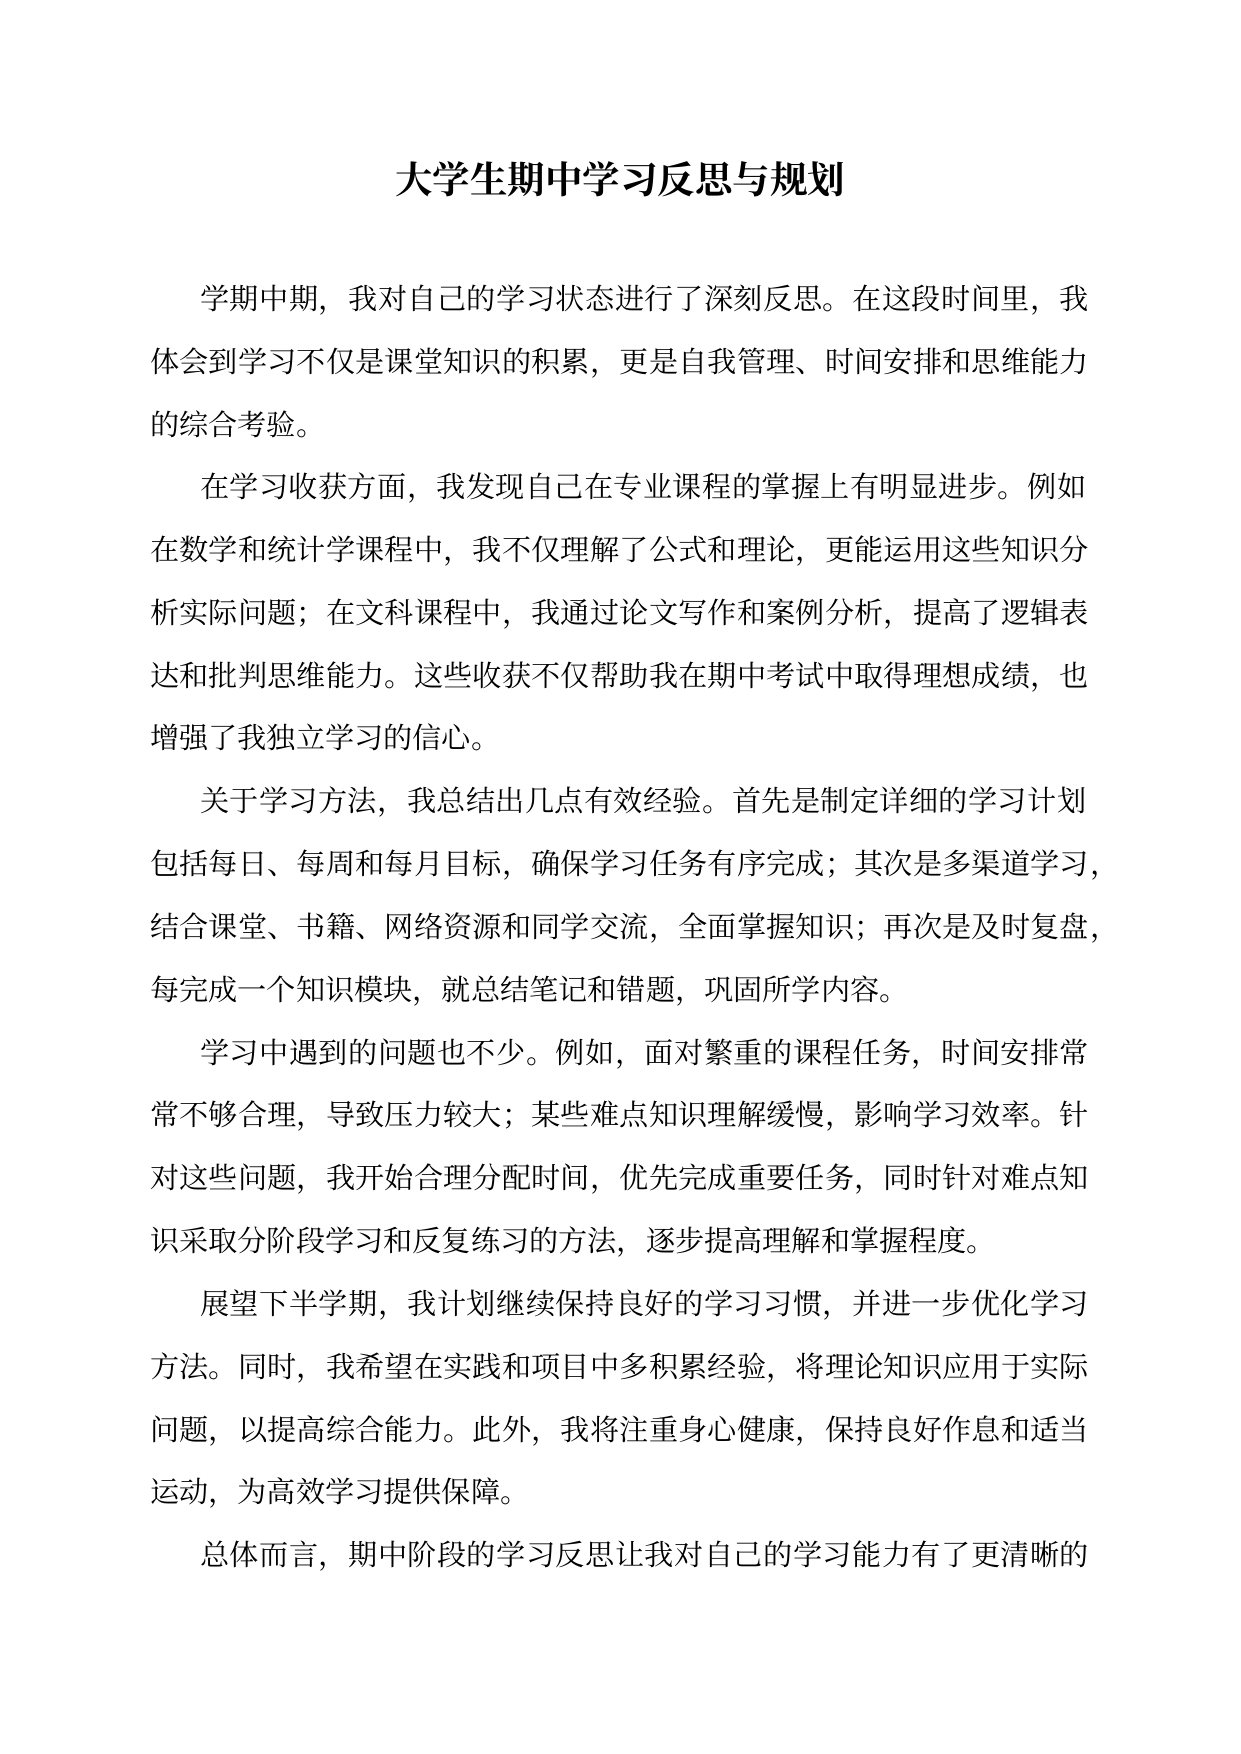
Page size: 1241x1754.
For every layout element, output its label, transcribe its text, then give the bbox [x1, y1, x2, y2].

text 展望下半学期，我计划继续保持良好的学习习惯，并进一步优化学习方法。同时，我希望在实践和项目中多积累经验，将理论知识应用于实际问题，以提高综合能力。此外，我将注重身心健康，保持良好作息和适当运动，为高效学习提供保障。 [150, 1281, 1090, 1511]
subtitle 大学生期中学习反思与规划 [150, 150, 1090, 204]
text 关于学习方法，我总结出几点有效经验。首先是制定详细的学习计划，包括每日、每周和每月目标，确保学习任务有序完成；其次是多渠道学习，结合课堂、书籍、网络资源和同学交流，全面掌握知识；再次是及时复盘，每完成一个知识模块，就总结笔记和错题，巩固所学内容。 [150, 778, 1090, 1008]
text 学期中期，我对自己的学习状态进行了深刻反思。在这段时间里，我体会到学习不仅是课堂知识的积累，更是自我管理、时间安排和思维能力的综合考验。 [150, 276, 1090, 443]
text 在学习收获方面，我发现自己在专业课程的掌握上有明显进步。例如，在数学和统计学课程中，我不仅理解了公式和理论，更能运用这些知识分析实际问题；在文科课程中，我通过论文写作和案例分析，提高了逻辑表达和批判思维能力。这些收获不仅帮助我在期中考试中取得理想成绩，也增强了我独立学习的信心。 [150, 464, 1090, 757]
text 学习中遇到的问题也不少。例如，面对繁重的课程任务，时间安排常常不够合理，导致压力较大；某些难点知识理解缓慢，影响学习效率。针对这些问题，我开始合理分配时间，优先完成重要任务，同时针对难点知识采取分阶段学习和反复练习的方法，逐步提高理解和掌握程度。 [150, 1029, 1090, 1260]
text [150, 1532, 1090, 1574]
